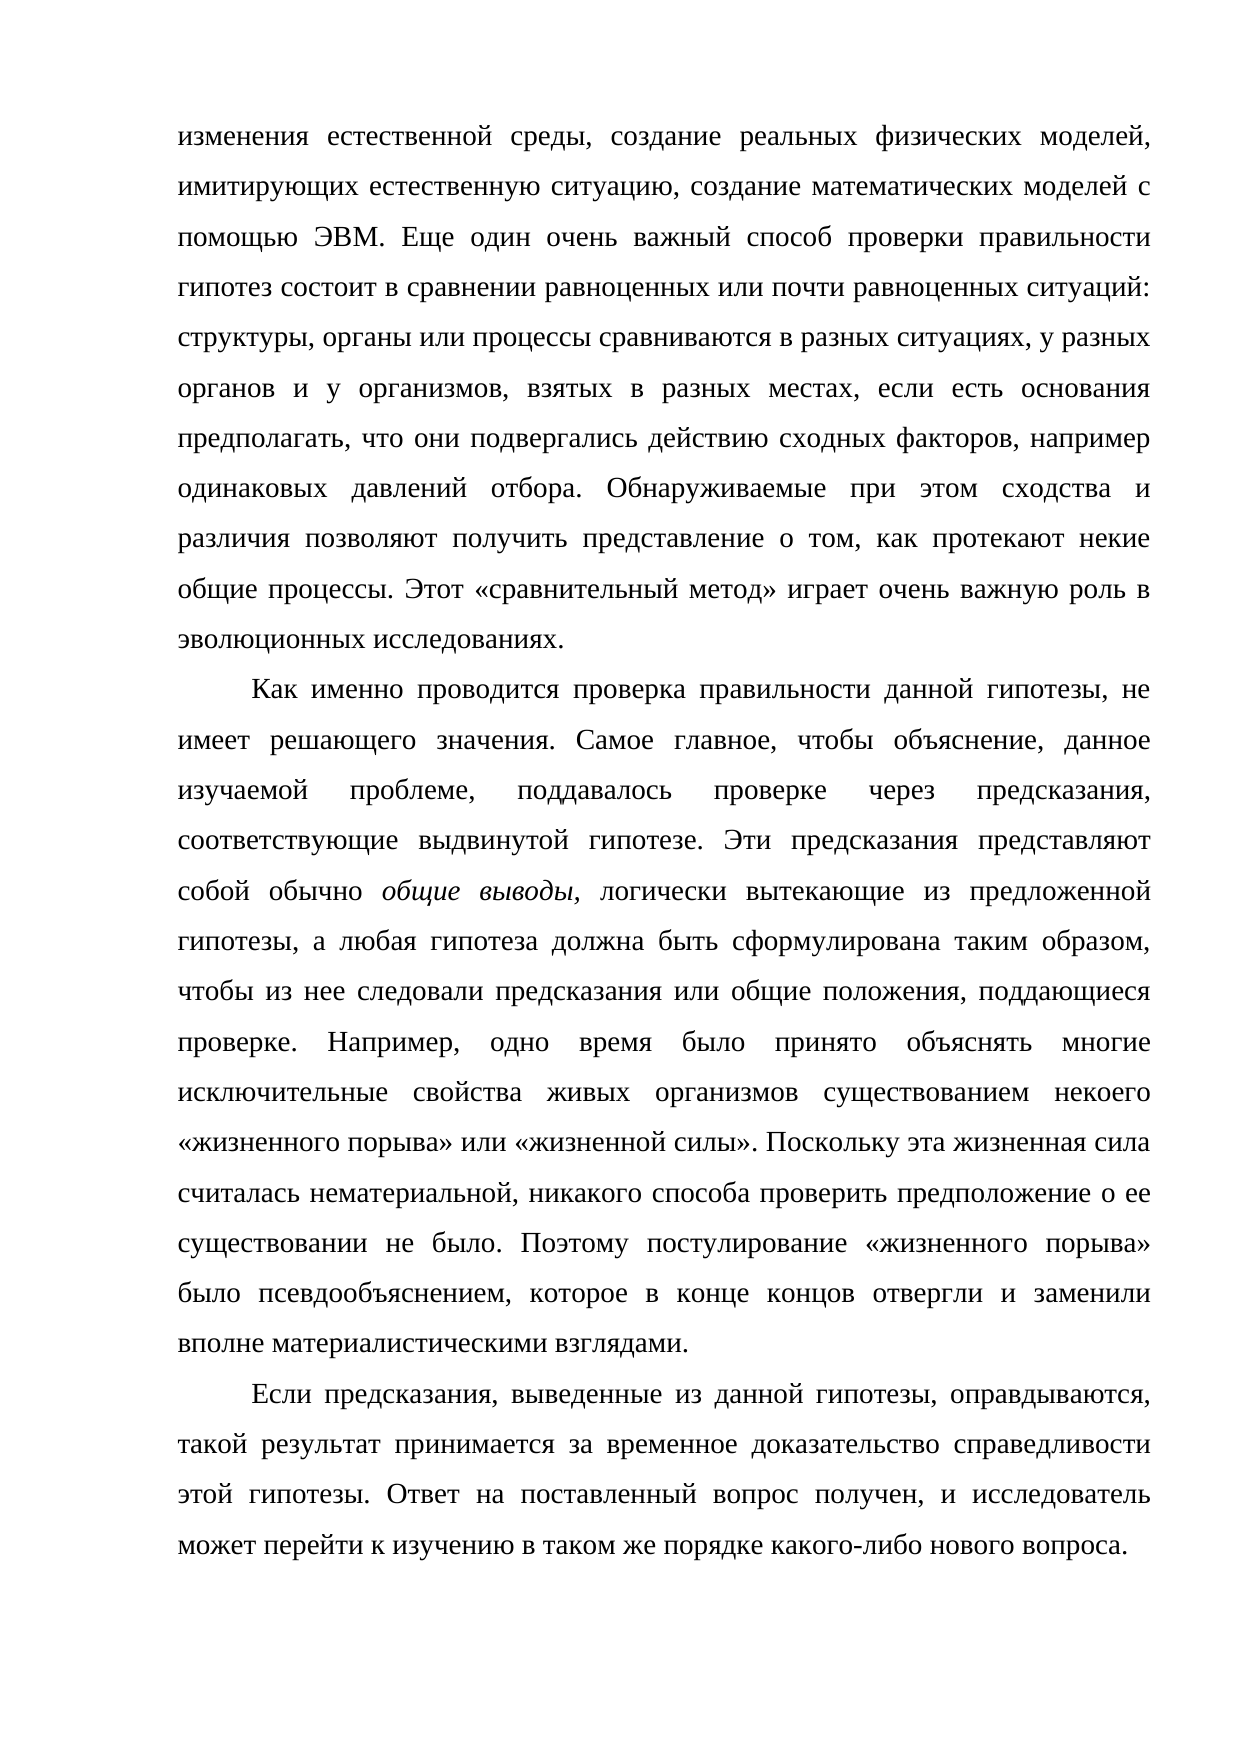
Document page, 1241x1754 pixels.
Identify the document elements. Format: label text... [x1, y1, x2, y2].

text Как именно проводится проверка правильности данной гипотезы, не имеет решающего значения. Самое главное, чтобы объяснение, данное изучаемой проблеме, поддавалось проверке через предсказания, соответствующие выдвинутой гипотезе. Эти предсказания представляют собой обычно общие выводы, логически вытекающие из предложенной гипотезы, а любая гипотеза должна быть сформулирована таким образом, чтобы из нее следовали предсказания или общие положения, поддающиеся проверке. Например, одно время было принято объяснять многие исключительные свойства живых организмов существованием некоего «жизненного порыва» или «жизненной силы». Поскольку эта жизненная сила считалась нематериальной, никакого способа проверить предположение о ее существовании не было. Поэтому постулирование «жизненного порыва» было псевдообъяснением, которое в конце концов отвергли и заменили вполне материалистическими взглядами. [177, 672, 1152, 1359]
text Если предсказания, выведенные из данной гипотезы, оправдываются, такой результат принимается за временное доказательство справедливости этой гипотезы. Ответ на поставленный вопрос получен, и исследователь может перейти к изучению в таком же порядке какого-либо нового вопроса. [177, 1376, 1152, 1560]
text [177, 118, 1152, 655]
